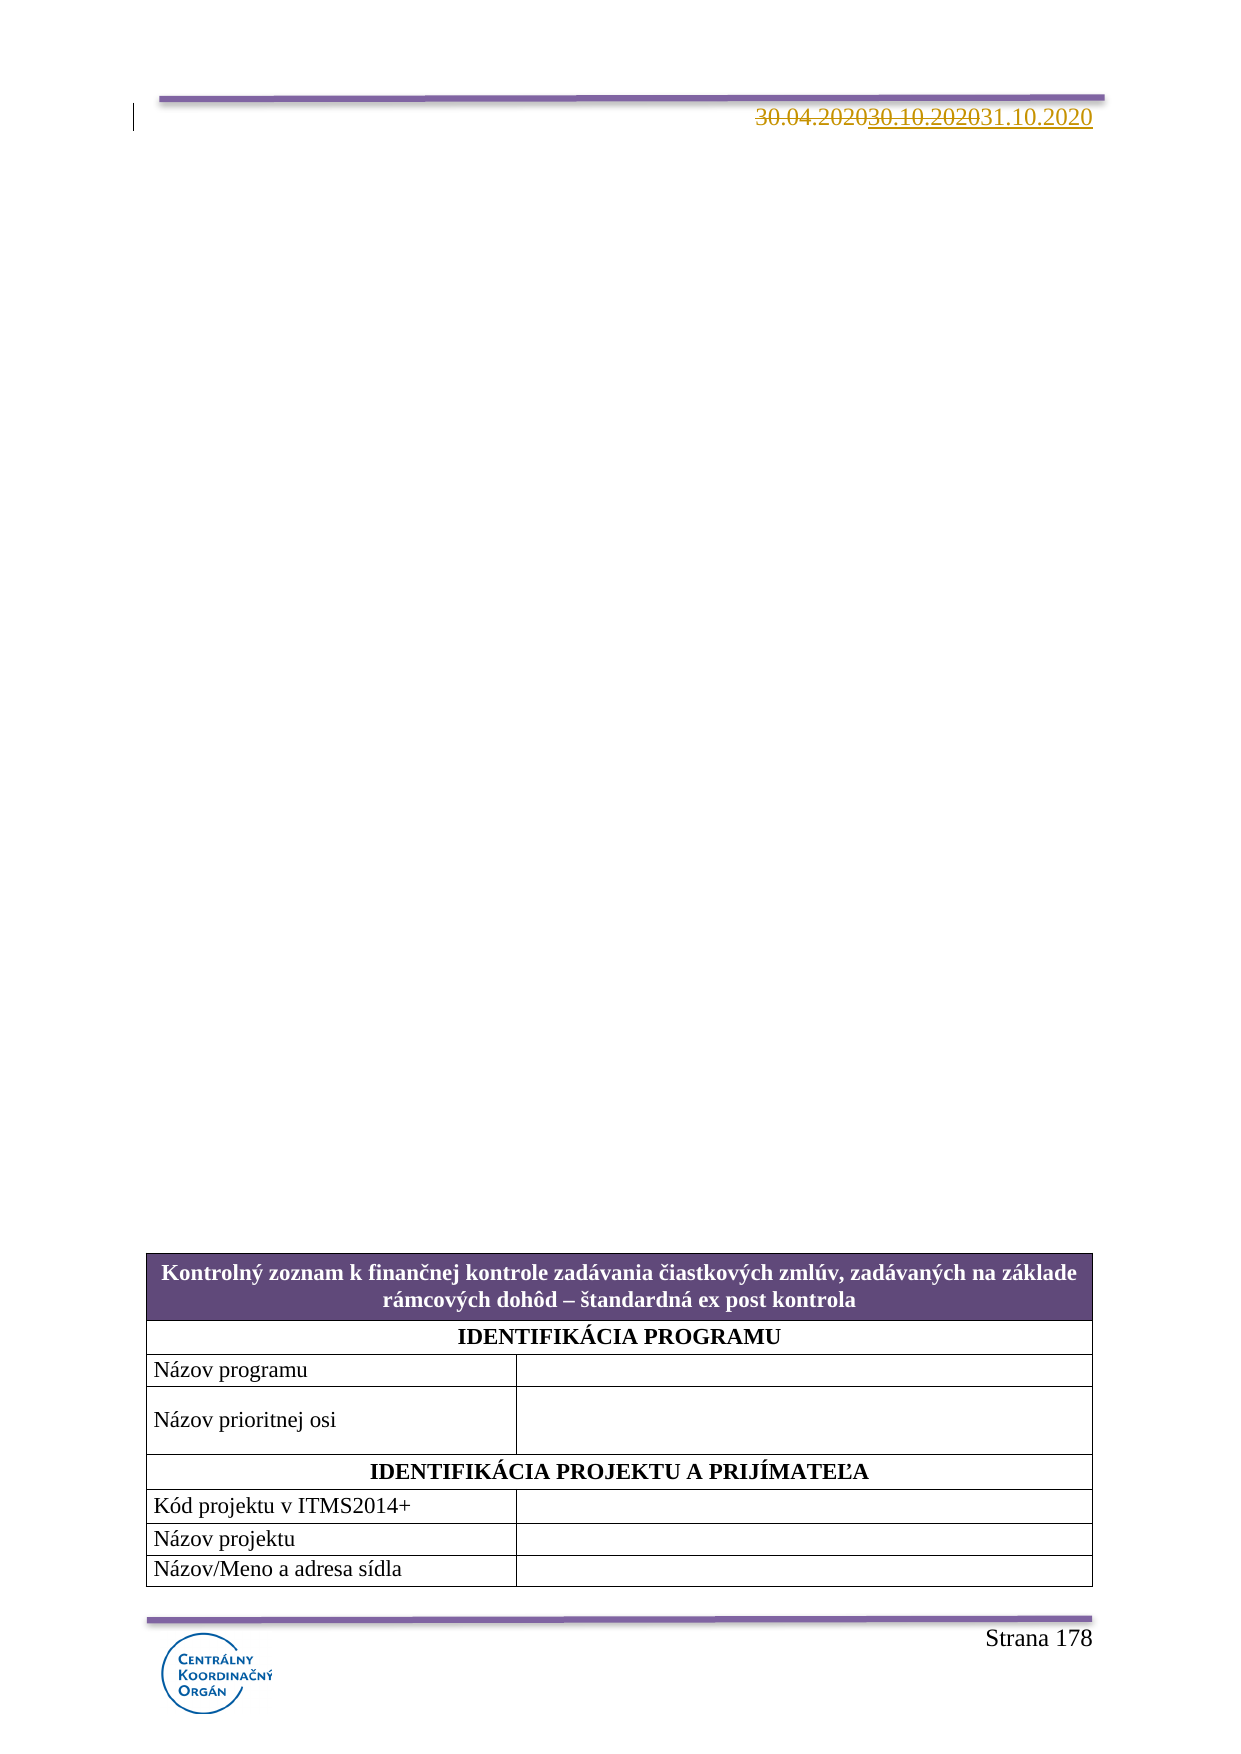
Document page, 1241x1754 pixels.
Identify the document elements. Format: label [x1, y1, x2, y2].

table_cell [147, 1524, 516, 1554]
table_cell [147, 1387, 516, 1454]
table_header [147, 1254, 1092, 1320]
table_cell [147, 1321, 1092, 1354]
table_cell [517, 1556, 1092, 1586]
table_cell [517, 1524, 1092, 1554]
picture [159, 1631, 272, 1713]
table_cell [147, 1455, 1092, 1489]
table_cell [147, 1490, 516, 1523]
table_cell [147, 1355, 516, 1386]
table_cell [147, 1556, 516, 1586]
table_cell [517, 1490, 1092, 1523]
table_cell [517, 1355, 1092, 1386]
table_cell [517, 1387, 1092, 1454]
